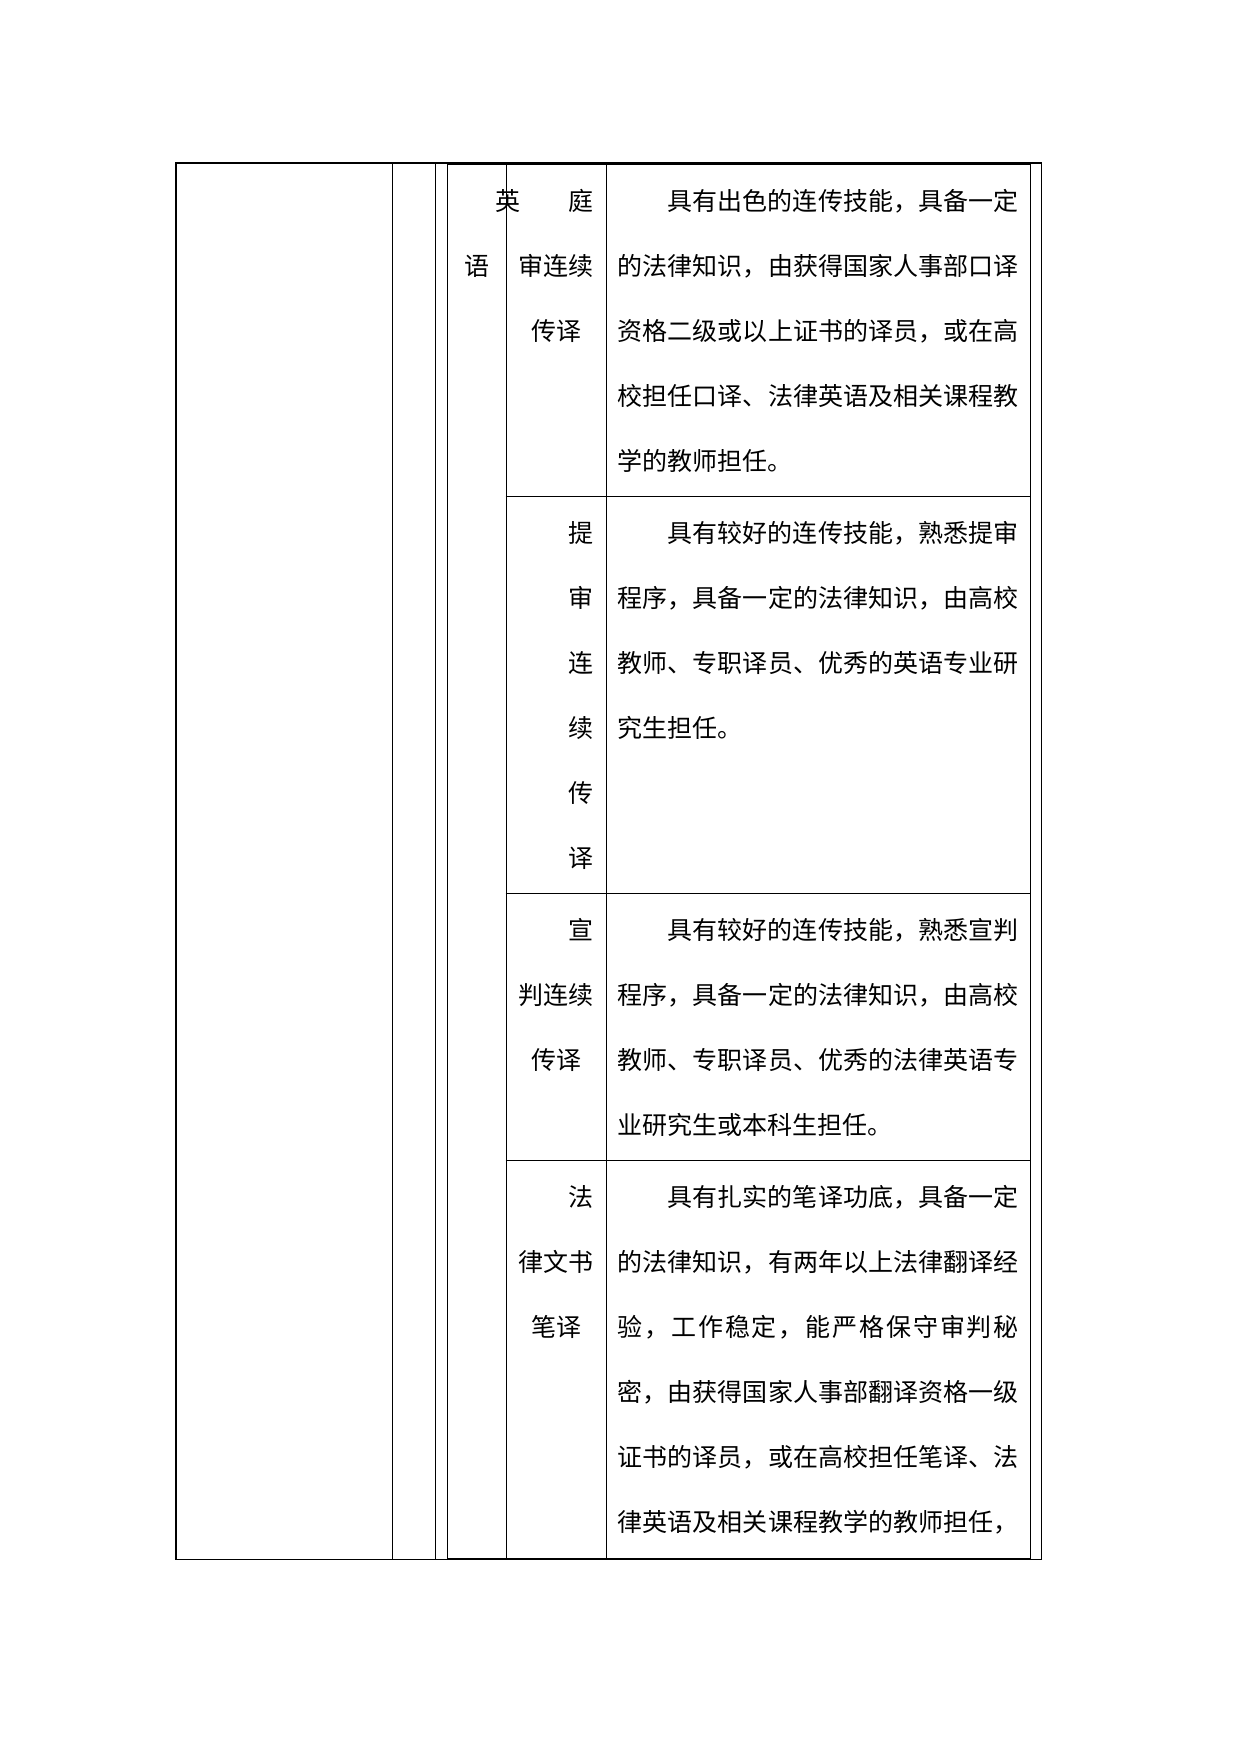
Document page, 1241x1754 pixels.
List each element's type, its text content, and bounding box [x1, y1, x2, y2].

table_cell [448, 165, 506, 1558]
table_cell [436, 164, 447, 1559]
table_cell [607, 1161, 1030, 1558]
table_cell 2 [393, 164, 435, 1559]
table_cell [177, 164, 392, 1559]
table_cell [1031, 164, 1041, 1559]
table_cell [507, 1161, 606, 1558]
